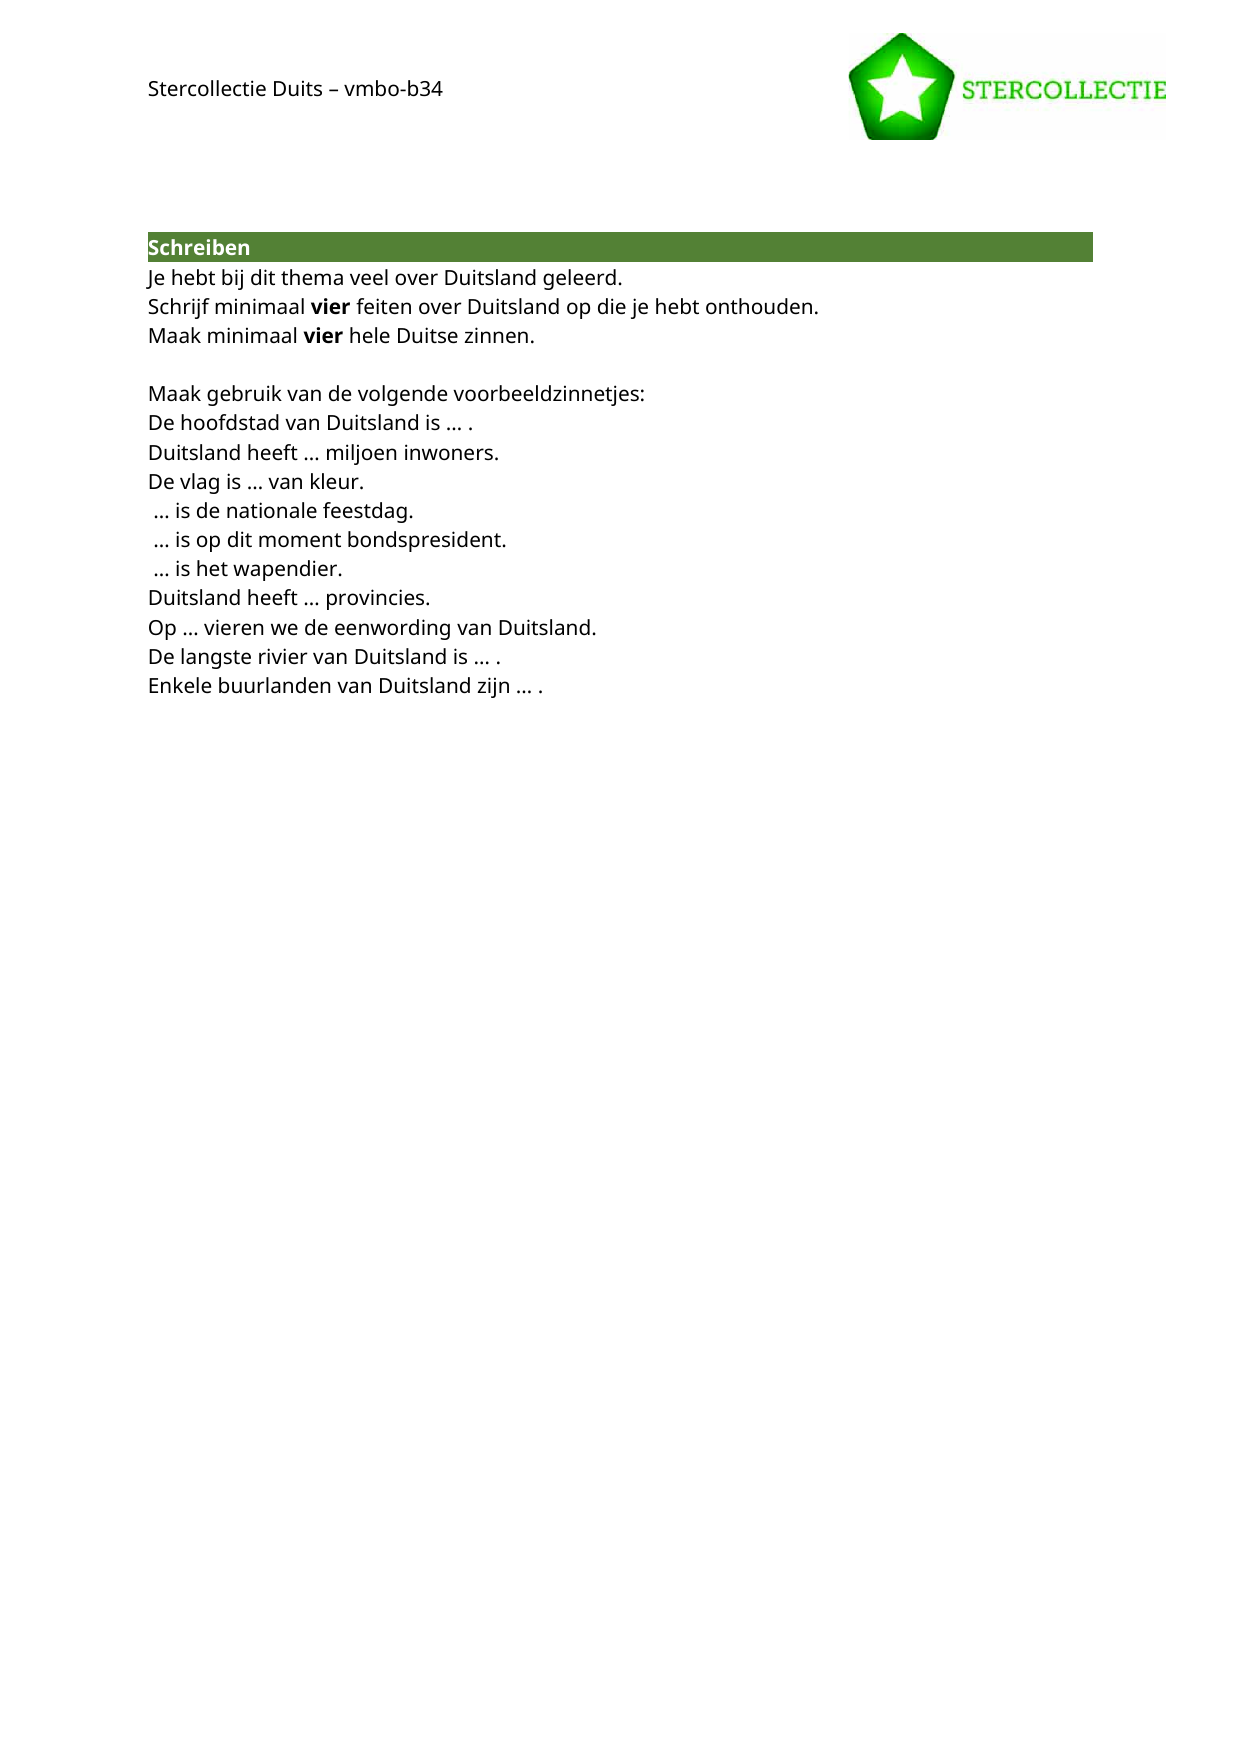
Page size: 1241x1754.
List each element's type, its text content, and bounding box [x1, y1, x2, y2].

text … is op dit moment bondspresident. [148, 524, 1093, 553]
text Schreiben [148, 232, 1093, 262]
picture [848, 33, 1166, 140]
text Duitsland heeft … provincies. [148, 582, 1093, 612]
text Schrijf minimaal vier feiten over Duitsland op die je hebt onthouden. [148, 291, 1093, 320]
text Maak minimaal vier hele Duitse zinnen. [148, 320, 1093, 349]
text Je hebt bij dit thema veel over Duitsland geleerd. [148, 262, 1093, 291]
text … is de nationale feestdag. [148, 495, 1093, 524]
text De vlag is … van kleur. [148, 466, 1093, 495]
text De langste rivier van Duitsland is … . [148, 641, 1093, 670]
text Duitsland heeft … miljoen inwoners. [148, 437, 1093, 466]
text Enkele buurlanden van Duitsland zijn … . [148, 670, 1093, 699]
text Op … vieren we de eenwording van Duitsland. [148, 612, 1093, 641]
text Maak gebruik van de volgende voorbeeldzinnetjes: [148, 378, 1093, 407]
text … is het wapendier. [148, 553, 1093, 582]
text De hoofdstad van Duitsland is … . [148, 407, 1093, 437]
